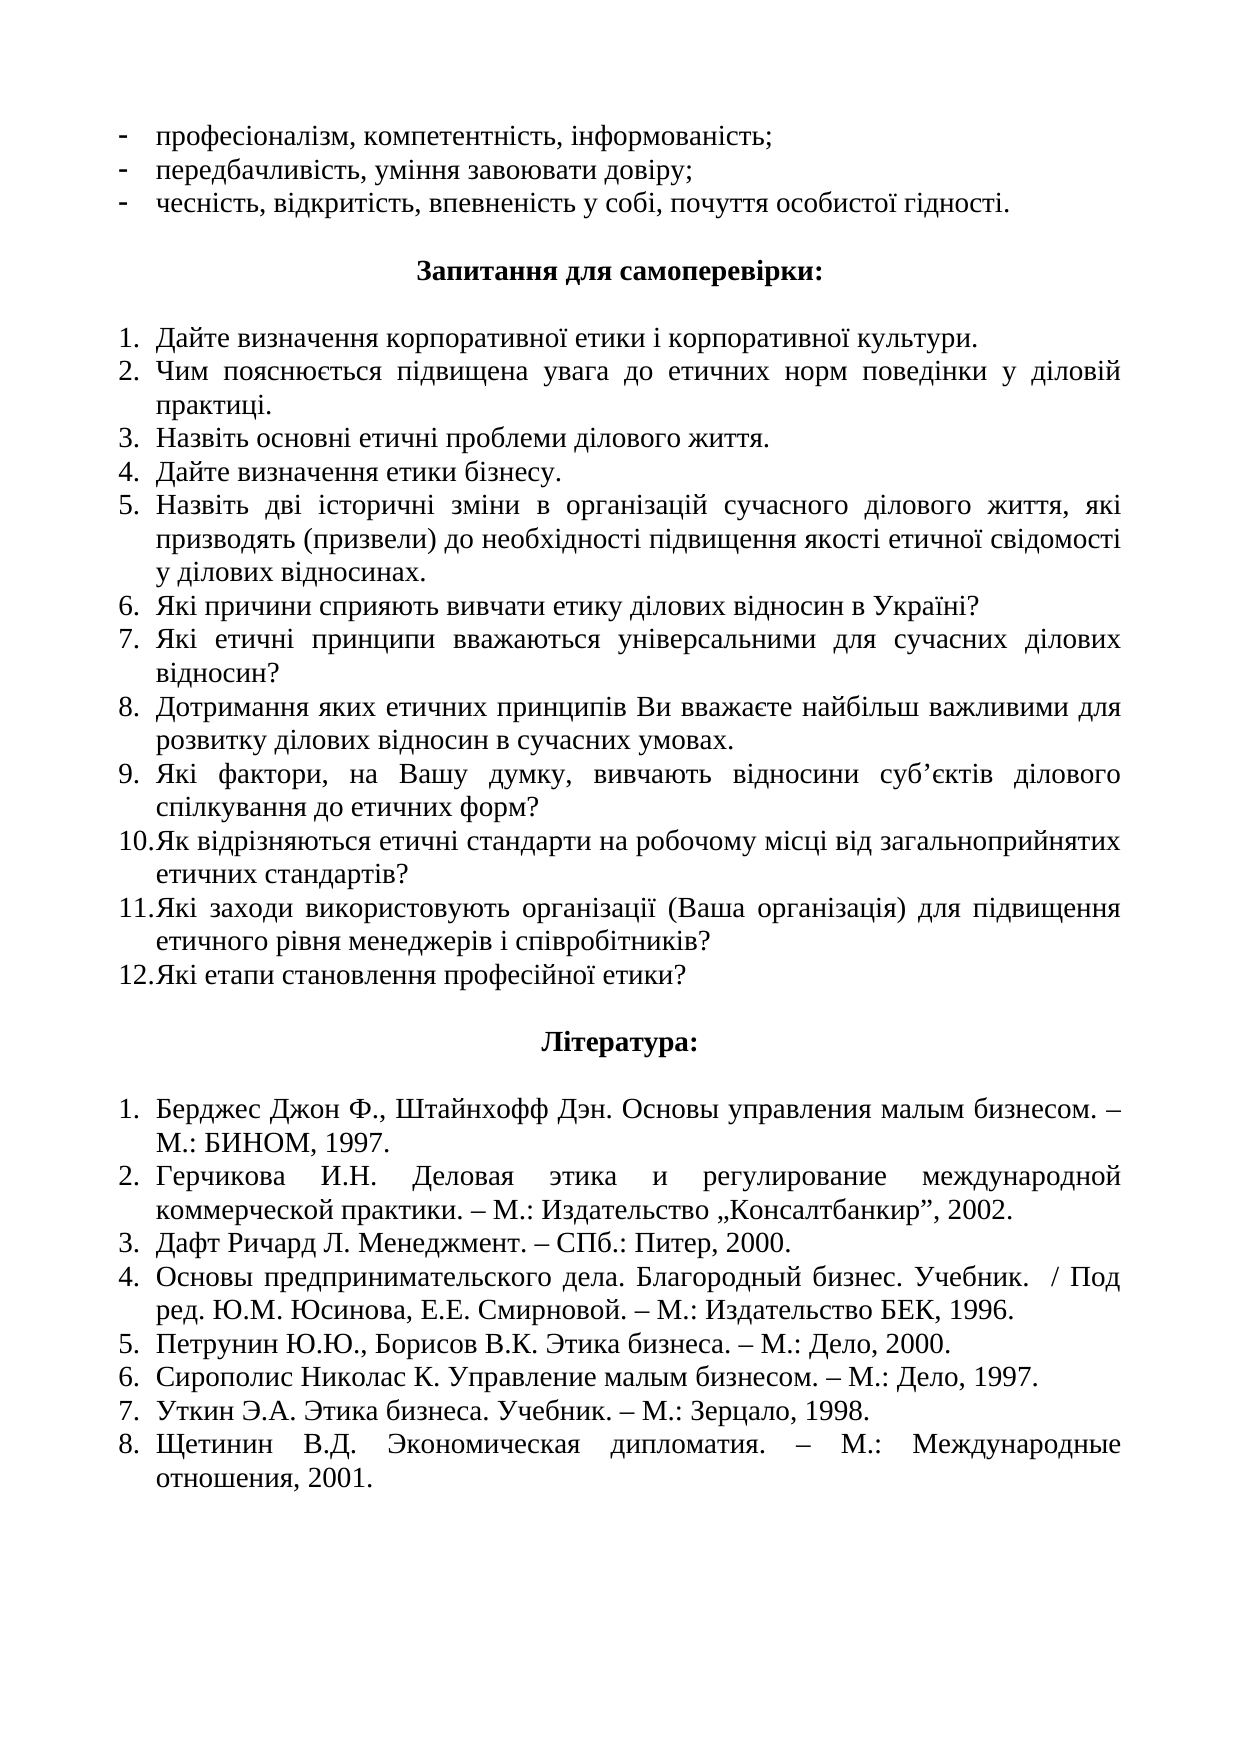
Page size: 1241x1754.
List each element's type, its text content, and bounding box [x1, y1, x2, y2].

list Які фактори, на Вашу думку, вивчають відносини суб’єктів ділового спілкування до етичних форм? [118, 756, 1122, 823]
list Дафт Ричард Л. Менеджмент. – СПб.: Питер, 2000. [118, 1225, 1122, 1259]
list Які причини сприяють вивчати етику ділових відносин в Україні? [118, 588, 1122, 622]
text Запитання для самоперевірки: [118, 253, 1122, 286]
list Дайте визначення корпоративної етики і корпоративної культури. [118, 320, 1122, 353]
list Назвіть дві історичні зміни в організацій сучасного ділового життя, які призводять (призвели) до необхідності підвищення якості етичної свідомості у ділових відносинах. [118, 487, 1122, 588]
list чесність, відкритість, впевненість у собі, почуття особистої гідності. [118, 185, 1122, 219]
list Назвіть основні етичні проблеми ділового життя. [118, 420, 1122, 454]
list Як відрізняються етичні стандарти на робочому місці від загальноприйнятих етичних стандартів? [118, 823, 1122, 890]
list Уткин Э.А. Этика бизнеса. Учебник. – М.: Зерцало, 1998. [118, 1393, 1122, 1427]
list Основы предпринимательского дела. Благородный бизнес. Учебник. / Под ред. Ю.М. Юсинова, Е.Е. Смирновой. – М.: Издательство БЕК, 1996. [118, 1259, 1122, 1326]
list Дотримання яких етичних принципів Ви вважаєте найбільш важливими для розвитку ділових відносин в сучасних умовах. [118, 689, 1122, 756]
list Які етапи становлення професійної етики? [118, 957, 1122, 991]
list професіоналізм, компетентність, інформованість; [118, 118, 1122, 152]
list Петрунин Ю.Ю., Борисов В.К. Этика бизнеса. – М.: Дело, 2000. [118, 1326, 1122, 1359]
list Берджес Джон Ф., Штайнхофф Дэн. Основы управления малым бизнесом. – М.: БИНОМ, 1997. [118, 1091, 1122, 1158]
list Які етичні принципи вважаються універсальними для сучасних ділових відносин? [118, 622, 1122, 689]
list Герчикова И.Н. Деловая этика и регулирование международной коммерческой практики. – М.: Издательство „Консалтбанкир”, 2002. [118, 1158, 1122, 1225]
list передбачливість, уміння завоювати довіру; [118, 152, 1122, 185]
list Які заходи використовують організації (Ваша організація) для підвищення етичного рівня менеджерів і співробітників? [118, 890, 1122, 957]
list Щетинин В.Д. Экономическая дипломатия. – М.: Международные отношения, 2001. [118, 1427, 1122, 1494]
list Сирополис Николас К. Управление малым бизнесом. – М.: Дело, 1997. [118, 1359, 1122, 1393]
text Література: [118, 1024, 1122, 1058]
list Чим пояснюється підвищена увага до етичних норм поведінки у діловій практиці. [118, 353, 1122, 420]
list Дайте визначення етики бізнесу. [118, 454, 1122, 487]
